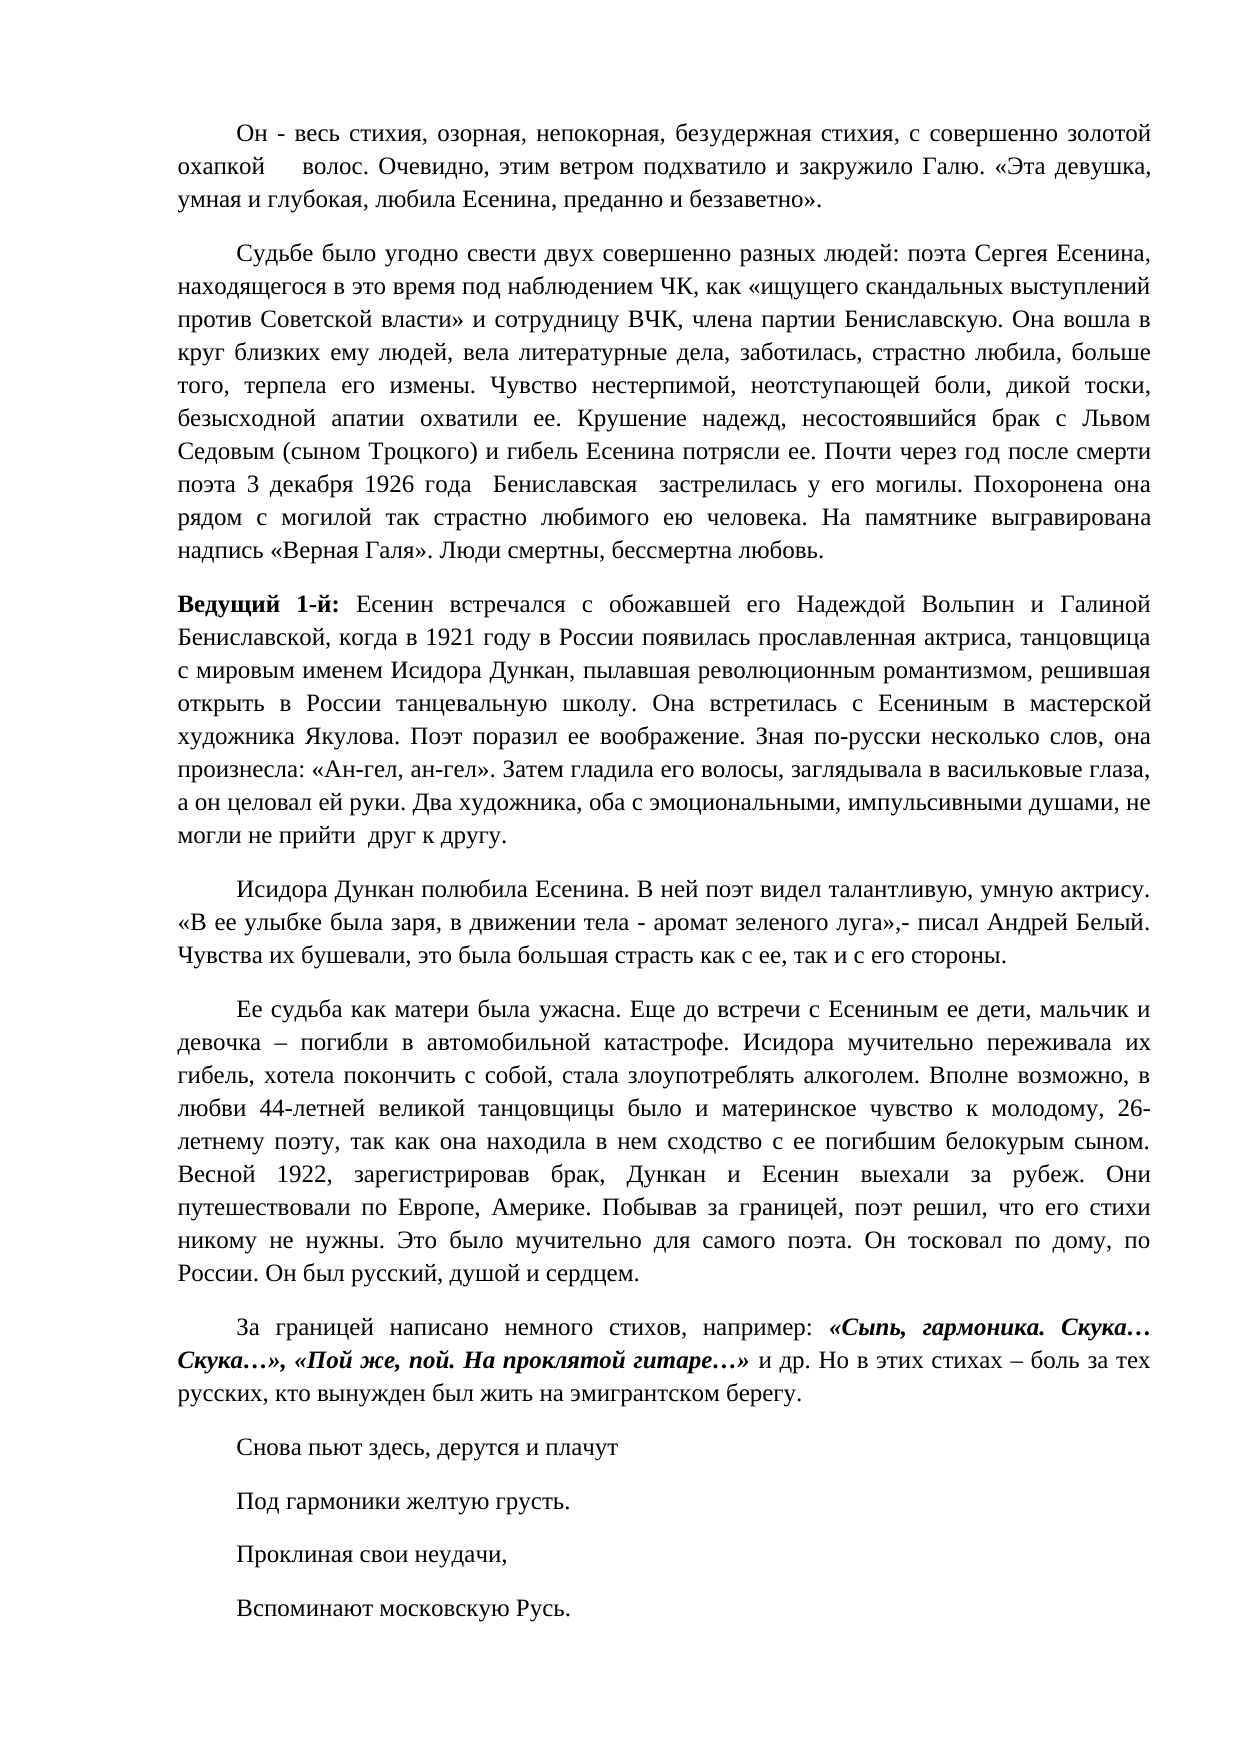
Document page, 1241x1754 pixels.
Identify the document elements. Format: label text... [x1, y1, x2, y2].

text За границей написано немного стихов, например: «Сыпь, гармоника. Скука…Скука…», «Пой же, пой. На проклятой гитаре…» и др. Но в этих стихах – боль за тех русских, кто вынужден был жить на эмигрантском берегу. [177, 1312, 1152, 1407]
text Ведущий 1-й: Есенин встречался с обожавшей его Надеждой Вольпин и Галиной Бениславской, когда в 1921 году в России появилась прославленная актриса, танцовщица с мировым именем Исидора Дункан, пылавшая революционным романтизмом, решившая открыть в России танцевальную школу. Она встретилась с Есениным в мастерской художника Якулова. Поэт поразил ее воображение. Зная по-русски несколько слов, она произнесла: «Ан-гел, ан-гел». Затем гладила его волосы, заглядывала в васильковые глаза, а он целовал ей руки. Два художника, оба с эмоциональными, импульсивными душами, не могли не прийти друг к другу. [177, 589, 1152, 849]
text Под гармоники желтую грусть. [177, 1486, 1152, 1514]
text Снова пьют здесь, дерутся и плачут [177, 1432, 1152, 1461]
text Он - весь стихия, озорная, непокорная, безудержная стихия, с совершенно золотой охапкой волос. Очевидно, этим ветром подхватило и закружило Галю. «Эта девушка, умная и глубокая, любила Есенина, преданно и беззаветно». [177, 118, 1152, 213]
text Исидора Дункан полюбила Есенина. В ней поэт видел талантливую, умную актрису. «В ее улыбке была заря, в движении тела - аромат зеленого луга»,- писал Андрей Белый. Чувства их бушевали, это была большая страсть как с ее, так и с его стороны. [177, 874, 1152, 969]
text Вспоминают московскую Русь. [177, 1593, 1152, 1622]
text Ее судьба как матери была ужасна. Еще до встречи с Есениным ее дети, мальчик и девочка – погибли в автомобильной катастрофе. Исидора мучительно переживала их гибель, хотела покончить с собой, стала злоупотреблять алкоголем. Вполне возможно, в любви 44-летней великой танцовщицы было и материнское чувство к молодому, 26-летнему поэту, так как она находила в нем сходство с ее погибшим белокурым сыном. Весной 1922, зарегистрировав брак, Дункан и Есенин выехали за рубеж. Они путешествовали по Европе, Америке. Побывав за границей, поэт решил, что его стихи никому не нужны. Это было мучительно для самого поэта. Он тосковал по дому, по России. Он был русский, душой и сердцем. [177, 994, 1152, 1287]
text Судьбе было угодно свести двух совершенно разных людей: поэта Сергея Есенина, находящегося в это время под наблюдением ЧК, как «ищущего скандальных выступлений против Советской власти» и сотрудницу ВЧК, члена партии Бениславскую. Она вошла в круг близких ему людей, вела литературные дела, заботилась, страстно любила, больше того, терпела его измены. Чувство нестерпимой, неотступающей боли, дикой тоски, безысходной апатии охватили ее. Крушение надежд, несостоявшийся брак с Львом Седовым (сыном Троцкого) и гибель Есенина потрясли ее. Почти через год после смерти поэта 3 декабря 1926 года Бениславская застрелилась у его могилы. Похоронена она рядом с могилой так страстно любимого ею человека. На памятнике выгравирована надпись «Верная Галя». Люди смертны, бессмертна любовь. [177, 238, 1152, 564]
text Проклиная свои неудачи, [177, 1539, 1152, 1568]
